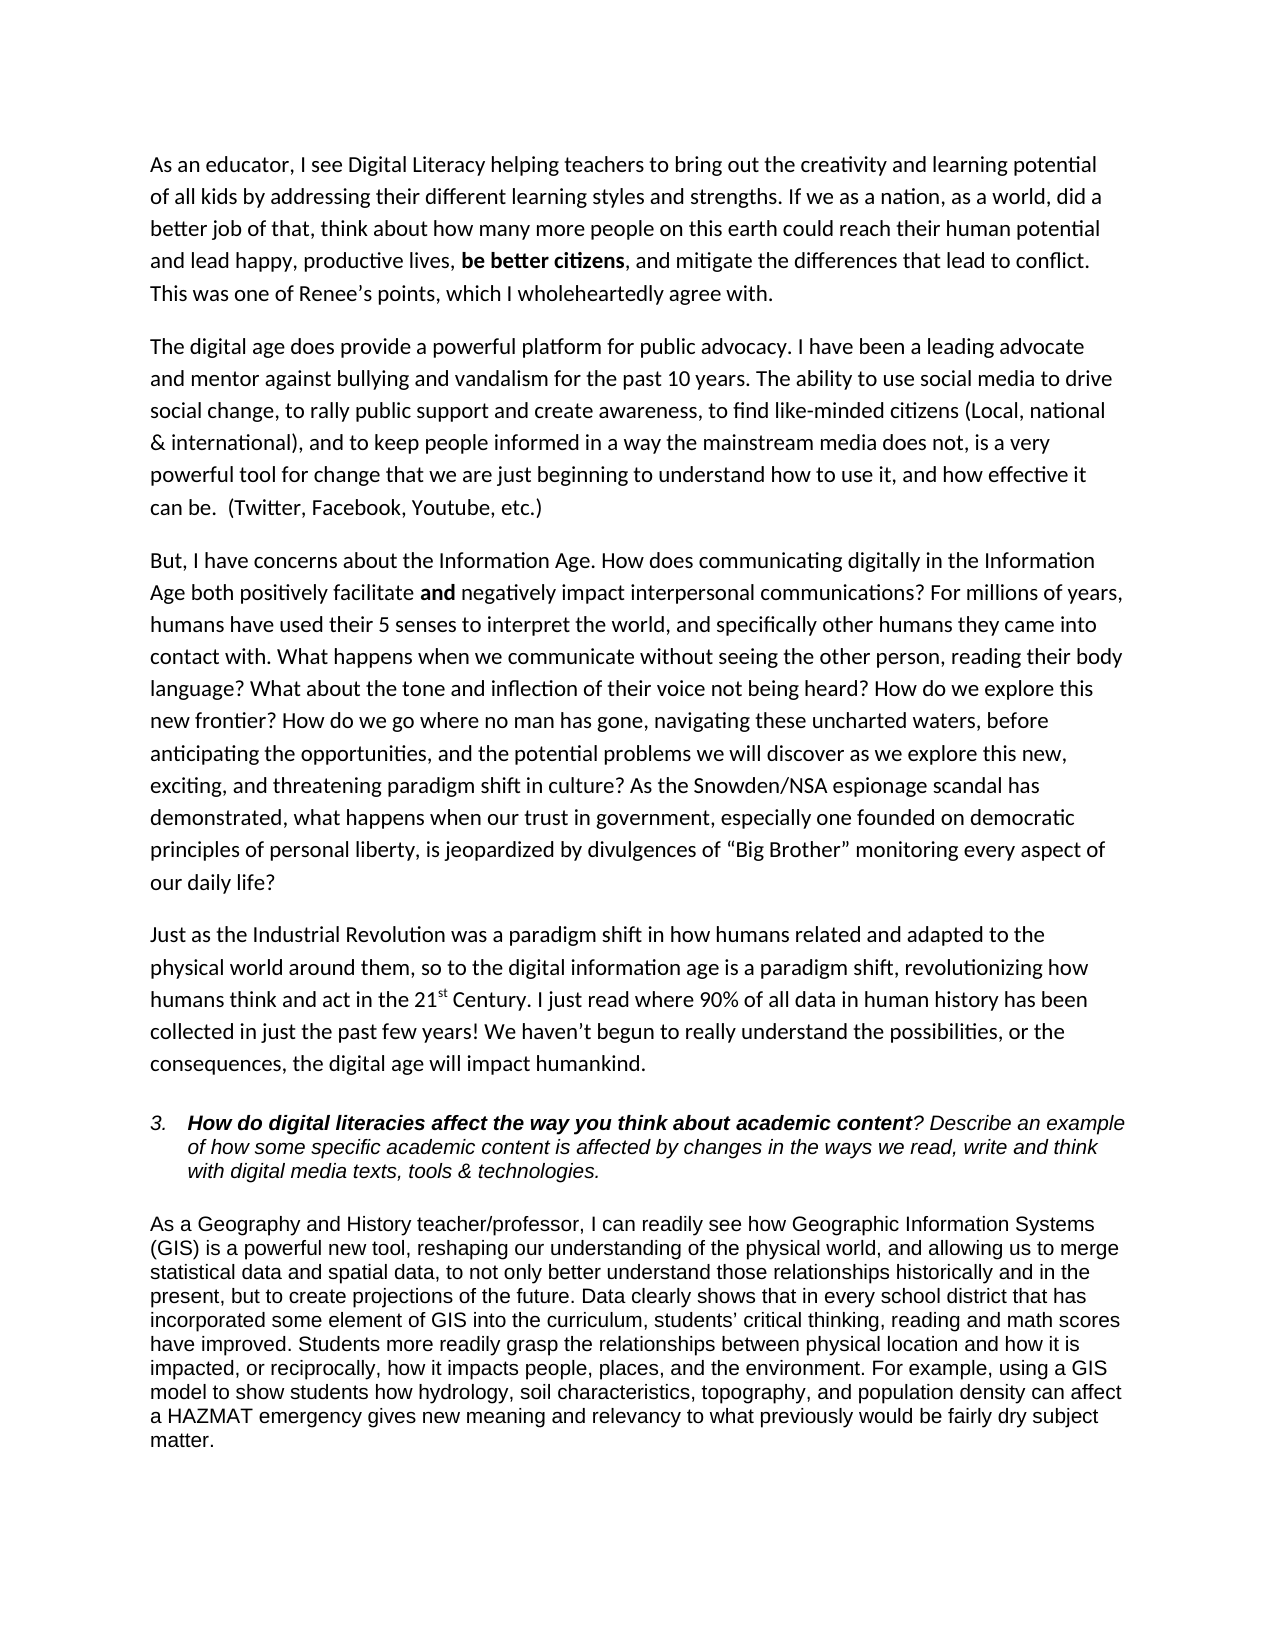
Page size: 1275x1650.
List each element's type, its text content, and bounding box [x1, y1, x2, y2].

text As a Geography and History teacher/professor, I can readily see how Geographic Information Systems (GIS) is a powerful new tool, reshaping our understanding of the physical world, and allowing us to merge statistical data and spatial data, to not only better understand those relationships historically and in the present, but to create projections of the future. Data clearly shows that in every school district that has incorporated some element of GIS into the curriculum, students’ critical thinking, reading and math scores have improved. Students more readily grasp the relationships between physical location and how it is impacted, or reciprocally, how it impacts people, places, and the environment. For example, using a GIS model to show students how hydrology, soil characteristics, topography, and population density can affect a HAZMAT emergency gives new meaning and relevancy to what previously would be fairly dry subject matter. [150, 1212, 1125, 1451]
text As an educator, I see Digital Literacy helping teachers to bring out the creativity and learning potential of all kids by addressing their different learning styles and strengths. If we as a nation, as a world, did a better job of that, think about how many more people on this earth could reach their human potential and lead happy, productive lives, be better citizens, and mitigate the differences that lead to conflict. This was one of Renee’s points, which I wholeheartedly agree with. [150, 150, 1125, 307]
text Just as the Industrial Revolution was a paradigm shift in how humans related and adapted to the physical world around them, so to the digital information age is a paradigm shift, revolutionizing how humans think and act in the 21st Century. I just read where 90% of all data in human history has been collected in just the past few years! We haven’t begun to really understand the possibilities, or the consequences, the digital age will impact humankind. [150, 921, 1125, 1077]
text The digital age does provide a powerful platform for public advocacy. I have been a leading advocate and mentor against bullying and vandalism for the past 10 years. The ability to use social media to drive social change, to rally public support and create awareness, to find like-minded citizens (Local, national & international), and to keep people informed in a way the mainstream media does not, is a very powerful tool for change that we are just beginning to understand how to use it, and how effective it can be. (Twitter, Facebook, Youtube, etc.) [150, 332, 1125, 521]
list How do digital literacies affect the way you think about academic content? Describe an example of how some specific academic content is affected by changes in the ways we read, write and think with digital media texts, tools & technologies. [150, 1111, 1125, 1183]
text But, I have concerns about the Information Age. How does communicating digitally in the Information Age both positively facilitate and negatively impact interpersonal communications? For millions of years, humans have used their 5 senses to interpret the world, and specifically other humans they came into contact with. What happens when we communicate without seeing the other person, reading their body language? What about the tone and inflection of their voice not being heard? How do we explore this new frontier? How do we go where no man has gone, navigating these uncharted waters, before anticipating the opportunities, and the potential problems we will discover as we explore this new, exciting, and threatening paradigm shift in culture? As the Snowden/NSA espionage scandal has demonstrated, what happens when our trust in government, especially one founded on democratic principles of personal liberty, is jeopardized by divulgences of “Big Brother” monitoring every aspect of our daily life? [150, 546, 1125, 896]
